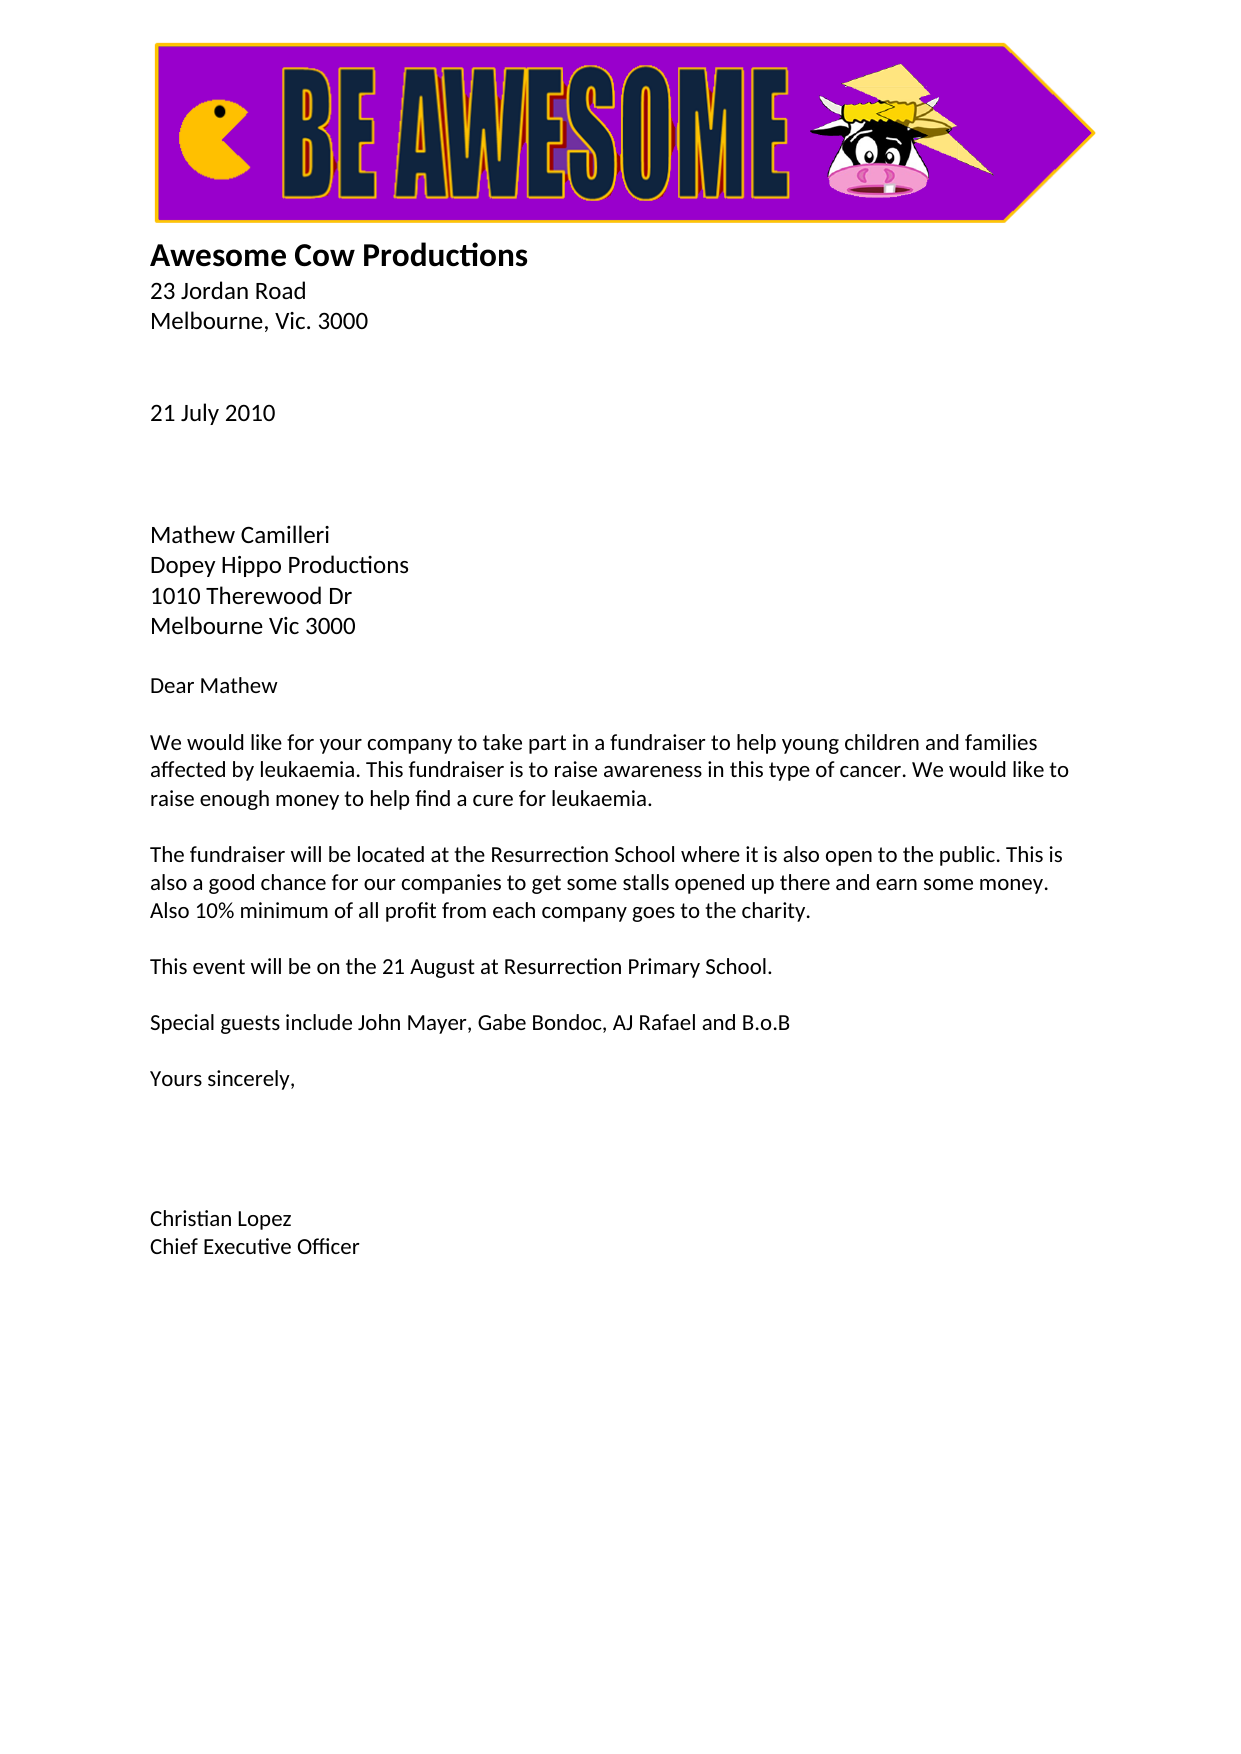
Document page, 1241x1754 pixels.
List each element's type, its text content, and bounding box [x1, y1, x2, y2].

text Awesome Cow Productions [150, 234, 1090, 275]
text Dopey Hippo Productions [150, 549, 1090, 580]
text Yours sincerely, [150, 1064, 1090, 1092]
text Christian Lopez [150, 1204, 1090, 1232]
text Melbourne Vic 3000 [150, 611, 1090, 641]
text The fundraiser will be located at the Resurrection School where it is also open to the public. This is also a good chance for our companies to get some stalls opened up there and earn some money. Also 10% minimum of all profit from each company goes to the charity. [150, 840, 1090, 924]
text 1010 Therewood Dr [150, 580, 1090, 611]
text Mathew Camilleri [150, 519, 1090, 549]
text 23 Jordan Road [150, 275, 1090, 305]
text Dear Mathew [150, 672, 1090, 699]
text We would like for your company to take part in a fundraiser to help young children and families affected by leukaemia. This fundraiser is to raise awareness in this type of cancer. We would like to raise enough money to help find a cure for leukaemia. [150, 728, 1090, 812]
text Special guests include John Mayer, Gabe Bondoc, AJ Rafael and B.o.B [150, 1008, 1090, 1036]
text This event will be on the 21 August at Resurrection Primary School. [150, 952, 1090, 980]
picture [153, 40, 1097, 224]
text Chief Executive Officer [150, 1232, 1090, 1260]
text Melbourne, Vic. 3000 [150, 305, 1090, 336]
text 21 July 2010 [150, 397, 1090, 427]
